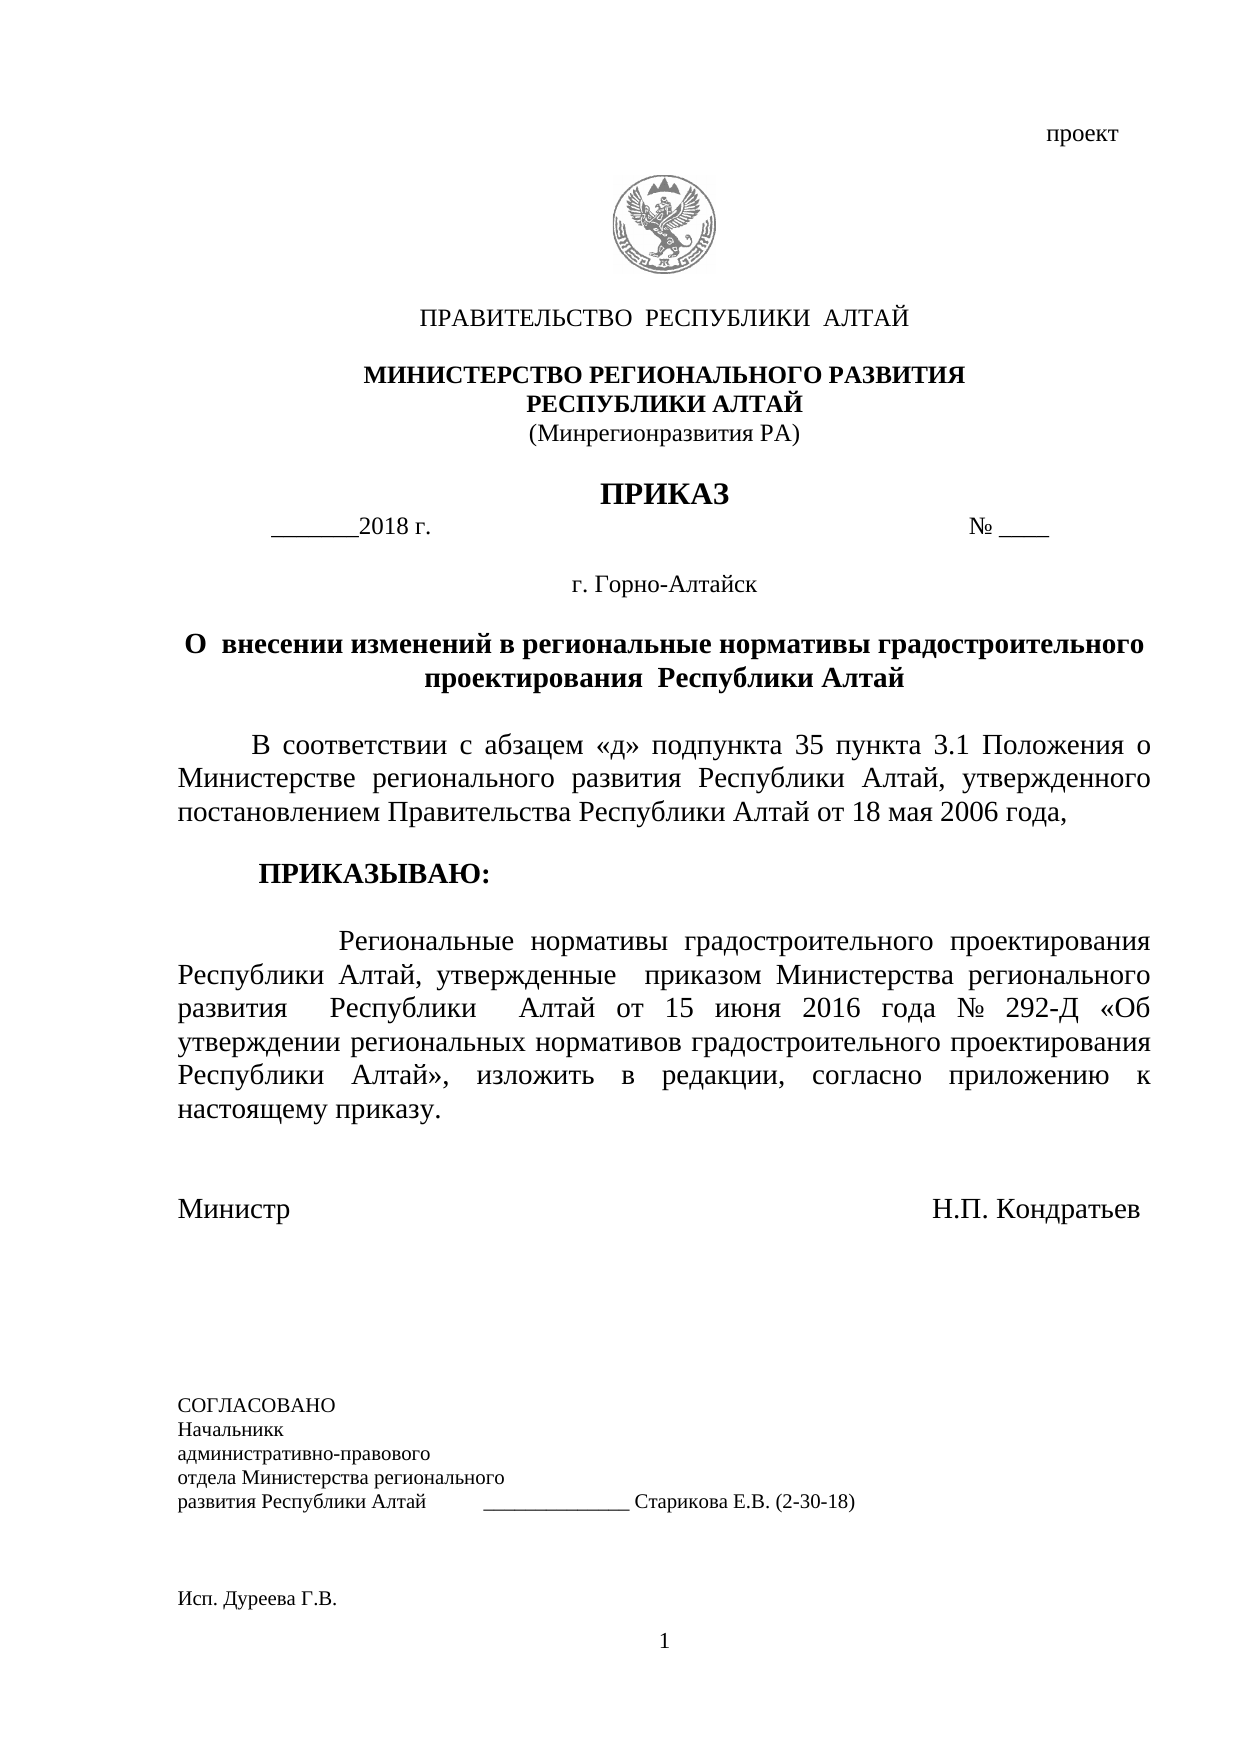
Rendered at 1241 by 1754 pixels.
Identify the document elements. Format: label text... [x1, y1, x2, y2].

text г. Горно-Алтайск [177, 569, 1152, 597]
text ПРАВИТЕЛЬСТВО РЕСПУБЛИКИ АЛТАЙ [177, 303, 1152, 332]
text (Минрегионразвития РА) [177, 418, 1152, 447]
text Региональные нормативы градостроительного проектирования Республики Алтай, утвержденные приказом Министерства регионального развития Республики Алтай от 15 июня 2016 года № 292-Д «Об утверждении региональных нормативов градостроительного проектирования Республики Алтай», изложить в редакции, согласно приложению к настоящему приказу. [177, 923, 1152, 1124]
text РЕСПУБЛИКИ АЛТАЙ [177, 389, 1152, 418]
text Министр Н.П. Кондратьев [177, 1192, 1152, 1225]
text ПРИКАЗ [177, 475, 1152, 511]
text СОГЛАСОВАНО [177, 1393, 1152, 1417]
text О внесении изменений в региональные нормативы градостроительного проектирования Республики Алтай [177, 626, 1152, 693]
text МИНИСТЕРСТВО РЕГИОНАЛЬНОГО РАЗВИТИЯ [177, 360, 1152, 389]
text административно-правового [177, 1441, 1152, 1465]
text _______2018 г. № ____ [158, 511, 1152, 540]
text развития Республики Алтай ______________ Старикова Е.В. (2-30-18) [177, 1489, 1152, 1513]
text Исп. Дуреева Г.В. [177, 1585, 1152, 1609]
text В соответствии с абзацем «д» подпункта 35 пункта 3.1 Положения о Министерстве регионального развития Республики Алтай, утвержденного постановлением Правительства Республики Алтай от 18 мая 2006 года, [177, 727, 1152, 827]
text Начальникк [177, 1417, 1152, 1441]
text проект [177, 118, 1152, 147]
text ПРИКАЗЫВАЮ: [251, 856, 1152, 890]
text отдела Министерства регионального [177, 1465, 1152, 1489]
picture [612, 175, 716, 274]
